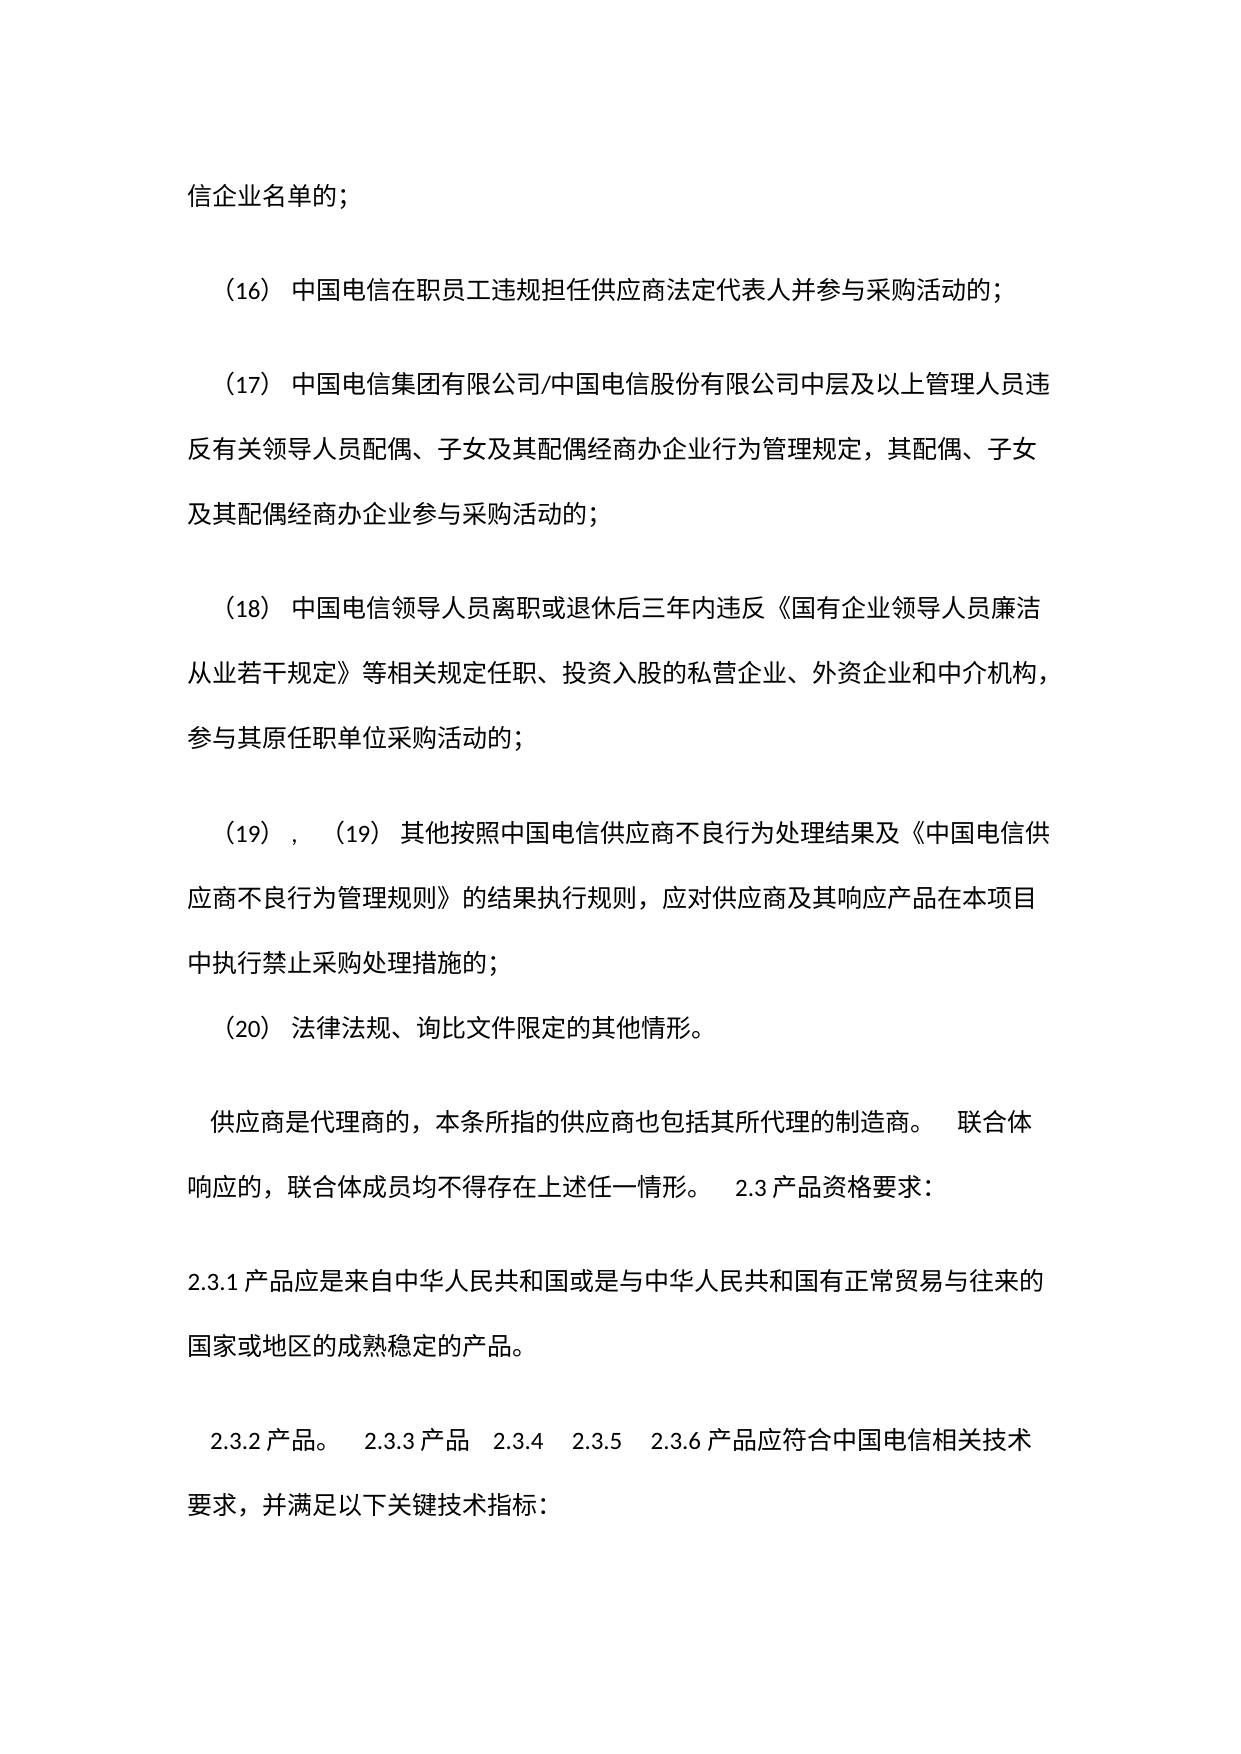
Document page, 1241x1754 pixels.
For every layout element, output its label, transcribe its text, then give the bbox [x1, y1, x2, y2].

text （19） , （19） 其他按照中国电信供应商不良行为处理结果及《中国电信供应商不良行为管理规则》的结果执行规则，应对供应商及其响应产品在本项目中执行禁止采购处理措施的； （20） 法律法规、询比文件限定的其他情形。 [187, 799, 1053, 1059]
text 2.3.1 产品应是来自中华人民共和国或是与中华人民共和国有正常贸易与往来的国家或地区的成熟稳定的产品。 [187, 1247, 1053, 1377]
text （17） 中国电信集团有限公司/中国电信股份有限公司中层及以上管理人员违反有关领导人员配偶、子女及其配偶经商办企业行为管理规定，其配偶、子女及其配偶经商办企业参与采购活动的； [187, 350, 1053, 545]
text 供应商是代理商的，本条所指的供应商也包括其所代理的制造商。 联合体响应的，联合体成员均不得存在上述任一情形。 2.3 产品资格要求： [187, 1088, 1053, 1218]
text （16） 中国电信在职员工违规担任供应商法定代表人并参与采购活动的； [187, 256, 1053, 321]
text （18） 中国电信领导人员离职或退休后三年内违反《国有企业领导人员廉洁从业若干规定》等相关规定任职、投资入股的私营企业、外资企业和中介机构，参与其原任职单位采购活动的； [187, 574, 1053, 769]
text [187, 162, 1053, 227]
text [187, 1406, 1053, 1536]
